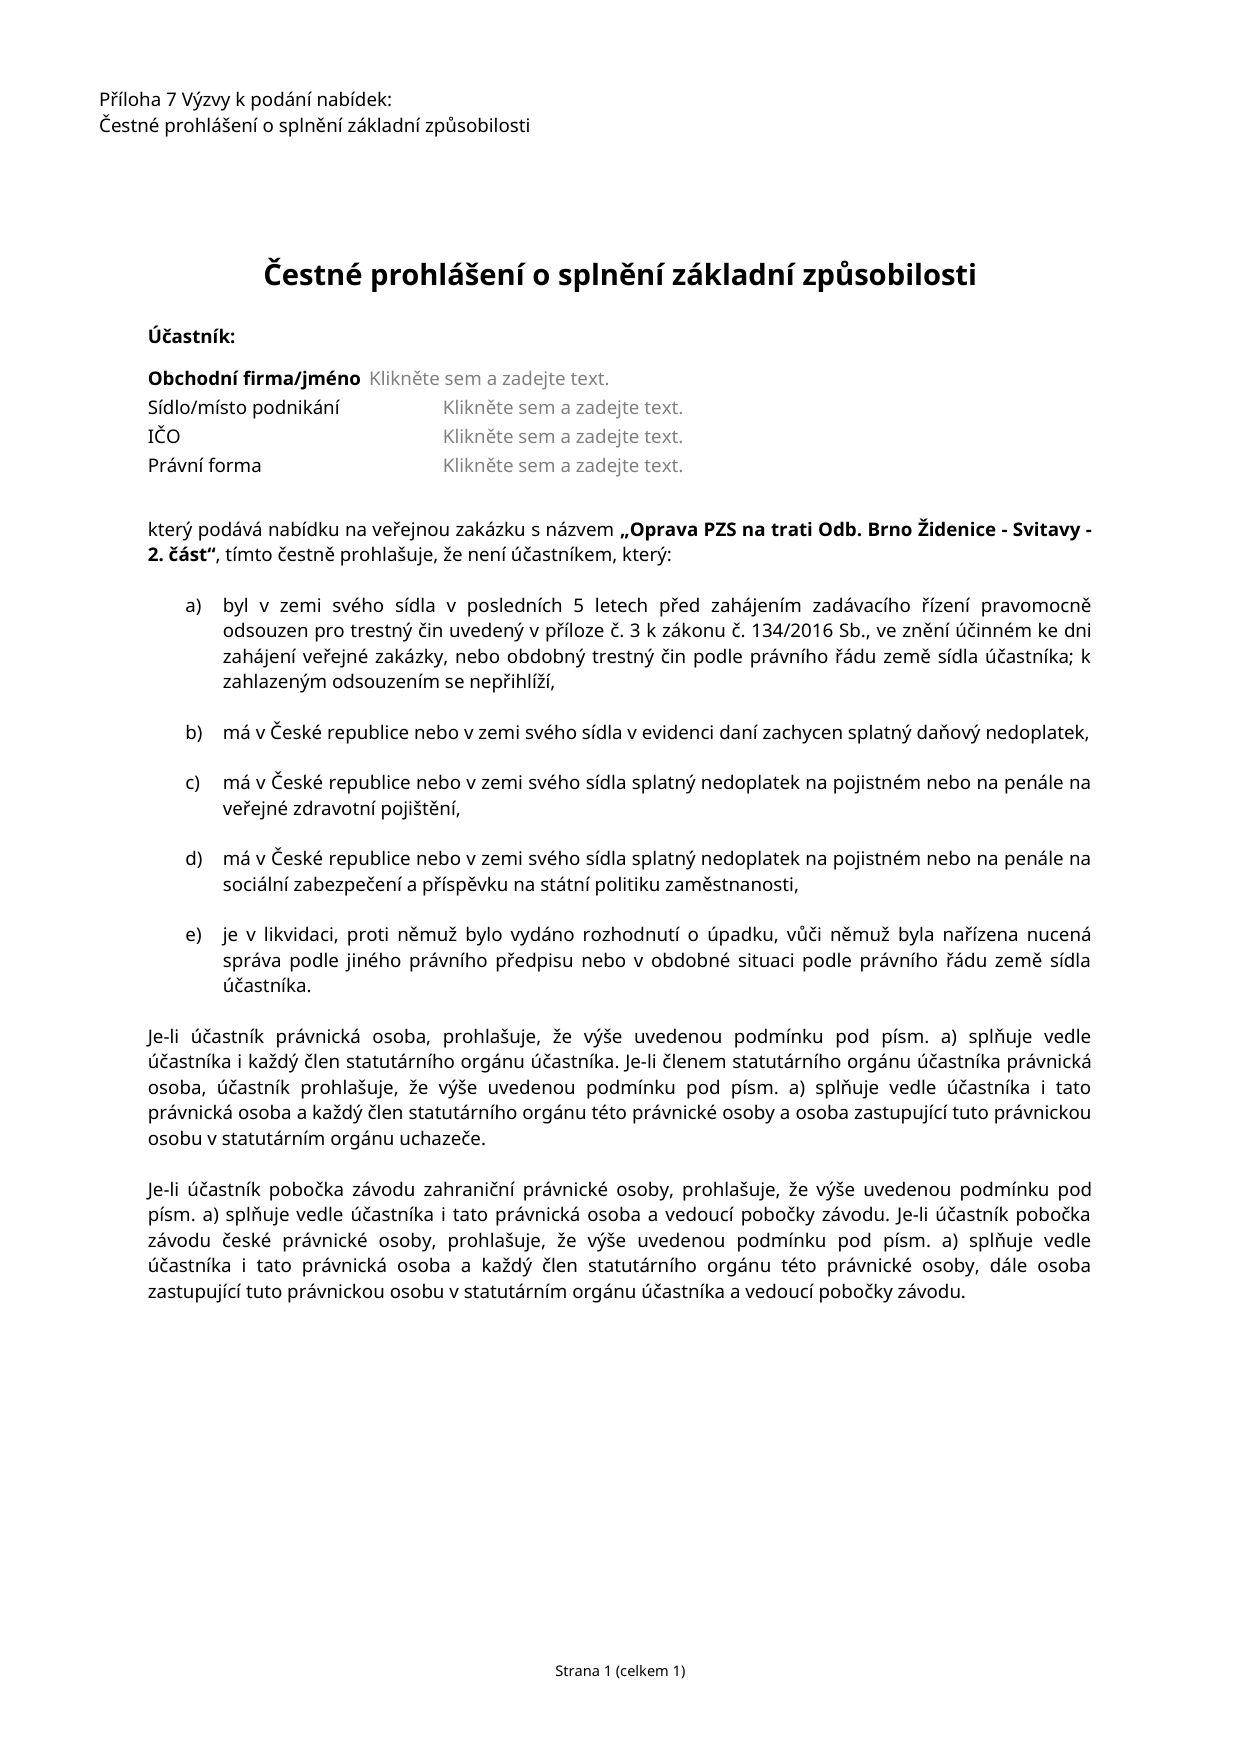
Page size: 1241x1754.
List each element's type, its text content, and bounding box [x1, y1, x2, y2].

list má v České republice nebo v zemi svého sídla splatný nedoplatek na pojistném nebo na penále na veřejné zdravotní pojištění, [185, 769, 1093, 821]
text Právní forma [148, 449, 1093, 478]
text Sídlo/místo podnikání [148, 391, 1093, 420]
text Účastník: [148, 318, 1093, 349]
list je v likvidaci, proti němuž bylo vydáno rozhodnutí o úpadku, vůči němuž byla nařízena nucená správa podle jiného právního předpisu nebo v obdobné situaci podle právního řádu země sídla účastníka. [185, 922, 1093, 998]
text který podává nabídku na veřejnou zakázku s názvem „Oprava PZS na trati Odb. Brno Židenice - Svitavy - 2. část“, tímto čestně prohlašuje, že není účastníkem, který: [148, 516, 1093, 567]
title Čestné prohlášení o splnění základní způsobilosti [148, 254, 1093, 293]
text IČO [148, 420, 1093, 449]
list má v České republice nebo v zemi svého sídla splatný nedoplatek na pojistném nebo na penále na sociální zabezpečení a příspěvku na státní politiku zaměstnanosti, [185, 846, 1093, 897]
text Je-li účastník právnická osoba, prohlašuje, že výše uvedenou podmínku pod písm. a) splňuje vedle účastníka i každý člen statutárního orgánu účastníka. Je-li členem statutárního orgánu účastníka právnická osoba, účastník prohlašuje, že výše uvedenou podmínku pod písm. a) splňuje vedle účastníka i tato právnická osoba a každý člen statutárního orgánu této právnické osoby a osoba zastupující tuto právnickou osobu v statutárním orgánu uchazeče. [148, 1023, 1093, 1151]
list má v České republice nebo v zemi svého sídla v evidenci daní zachycen splatný daňový nedoplatek, [185, 719, 1093, 744]
text Je-li účastník pobočka závodu zahraniční právnické osoby, prohlašuje, že výše uvedenou podmínku pod písm. a) splňuje vedle účastníka i tato právnická osoba a vedoucí pobočky závodu. Je-li účastník pobočka závodu české právnické osoby, prohlašuje, že výše uvedenou podmínku pod písm. a) splňuje vedle účastníka i tato právnická osoba a každý člen statutárního orgánu této právnické osoby, dále osoba zastupující tuto právnickou osobu v statutárním orgánu účastníka a vedoucí pobočky závodu. [148, 1176, 1093, 1304]
text Obchodní firma/jméno [148, 362, 1093, 391]
list byl v zemi svého sídla v posledních 5 letech před zahájením zadávacího řízení pravomocně odsouzen pro trestný čin uvedený v příloze č. 3 k zákonu č. 134/2016 Sb., ve znění účinném ke dni zahájení veřejné zakázky, nebo obdobný trestný čin podle právního řádu země sídla účastníka; k zahlazeným odsouzením se nepřihlíží, [185, 592, 1093, 694]
